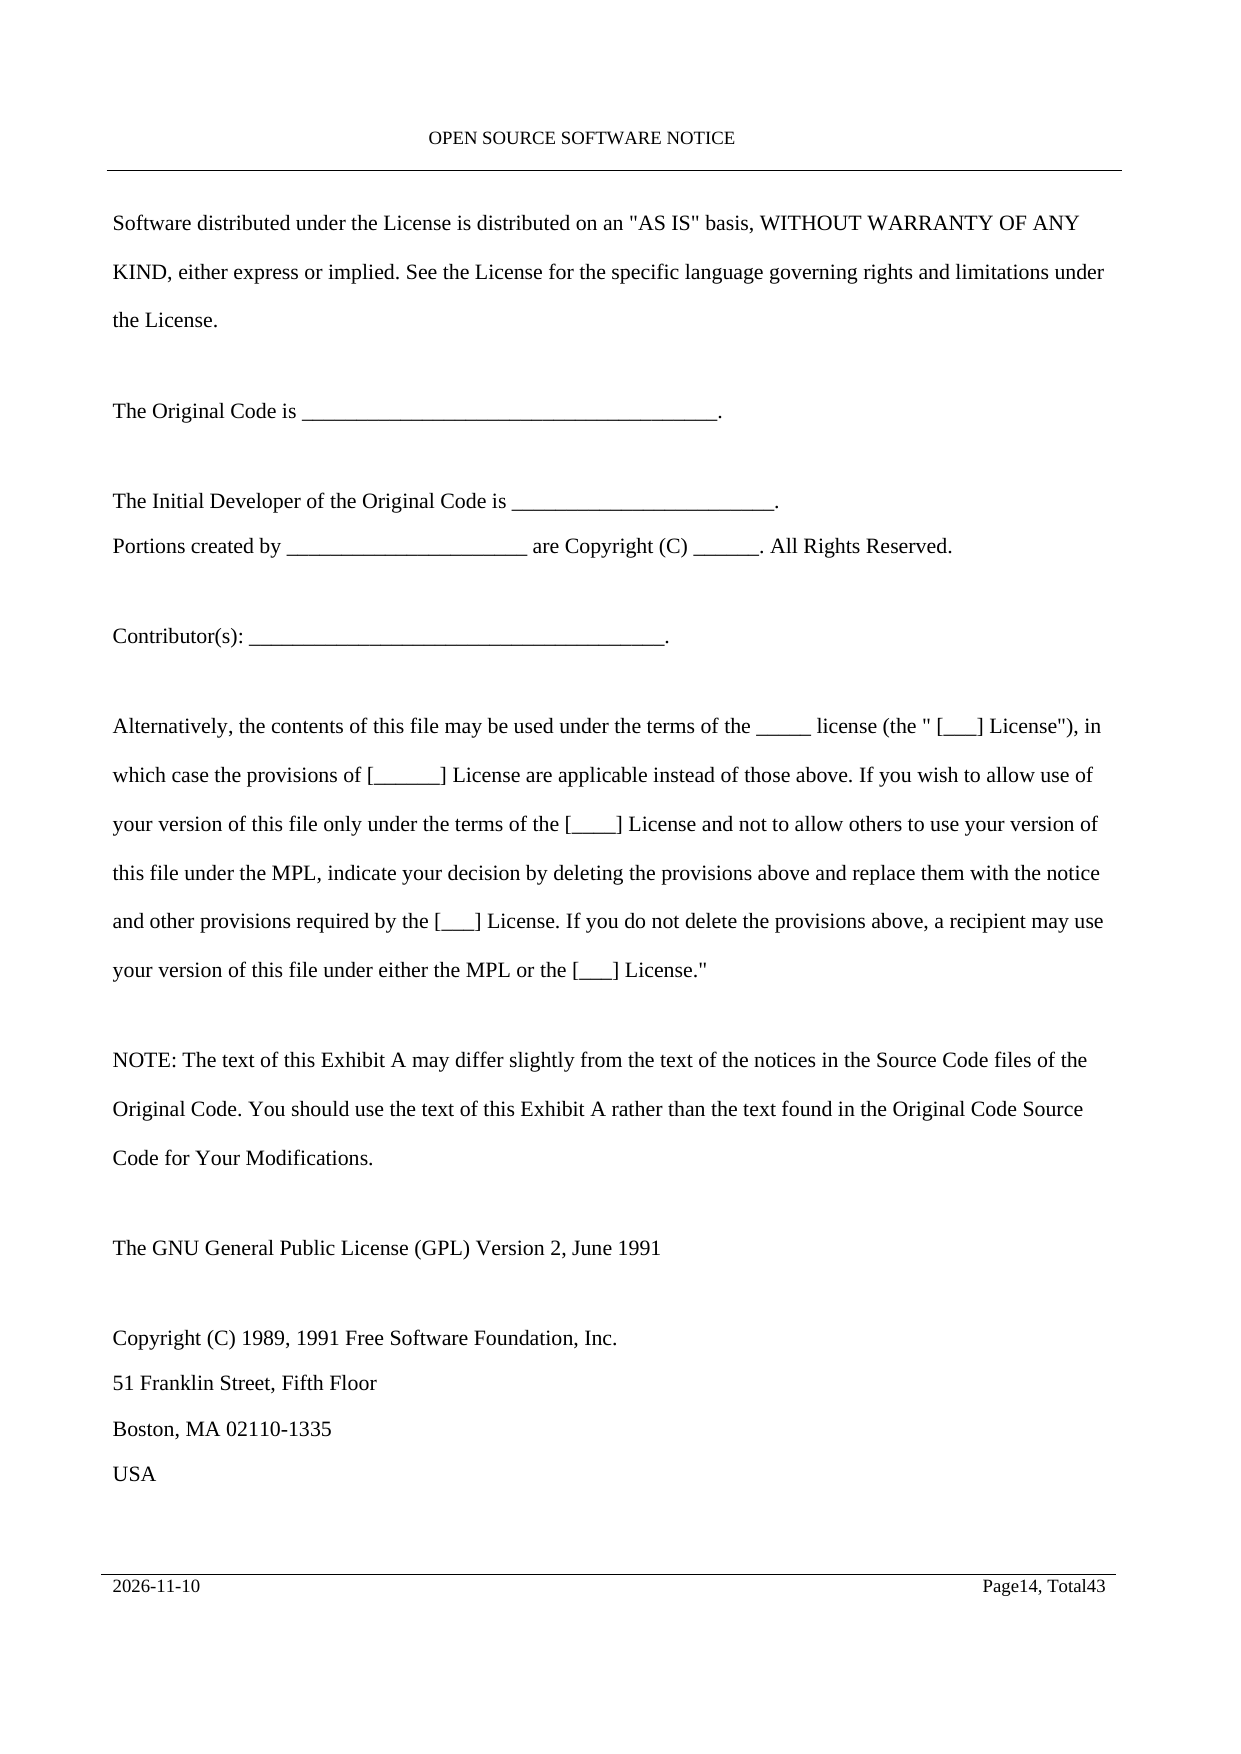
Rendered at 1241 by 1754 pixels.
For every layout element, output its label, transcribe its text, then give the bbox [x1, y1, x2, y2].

text Contributor(s): ______________________________________. [112, 619, 1128, 652]
text Portions created by ______________________ are Copyright (C) ______. All Rights Reserved. [112, 529, 1128, 562]
text NOTE: The text of this Exhibit A may differ slightly from the text of the notices in the Source Code files of the Original Code. You should use the text of this Exhibit A rather than the text found in the Original Code Source Code for Your Modifications. [112, 1044, 1128, 1174]
text Software distributed under the License is distributed on an "AS IS" basis, WITHOUT WARRANTY OF ANY KIND, either express or implied. See the License for the specific language governing rights and limitations under the License. [112, 206, 1128, 336]
text 51 Franklin Street, Fifth Floor [112, 1367, 1128, 1399]
text The Initial Developer of the Original Code is ________________________. [112, 484, 1128, 517]
text Alternatively, the contents of this file may be used under the terms of the _____ license (the " [___] License"), in which case the provisions of [______] License are applicable instead of those above. If you wish to allow use of your version of this file only under the terms of the [____] License and not to allow others to use your version of this file under the MPL, indicate your decision by deleting the provisions above and replace them with the notice and other provisions required by the [___] License. If you do not delete the provisions above, a recipient may use your version of this file under either the MPL or the [___] License." [112, 710, 1128, 986]
text The Original Code is ______________________________________. [112, 394, 1128, 427]
text Boston, MA 02110-1335 [112, 1412, 1128, 1444]
text USA [112, 1457, 1128, 1489]
text The GNU General Public License (GPL) Version 2, June 1991 [112, 1231, 1128, 1264]
text Copyright (C) 1989, 1991 Free Software Foundation, Inc. [112, 1322, 1128, 1354]
